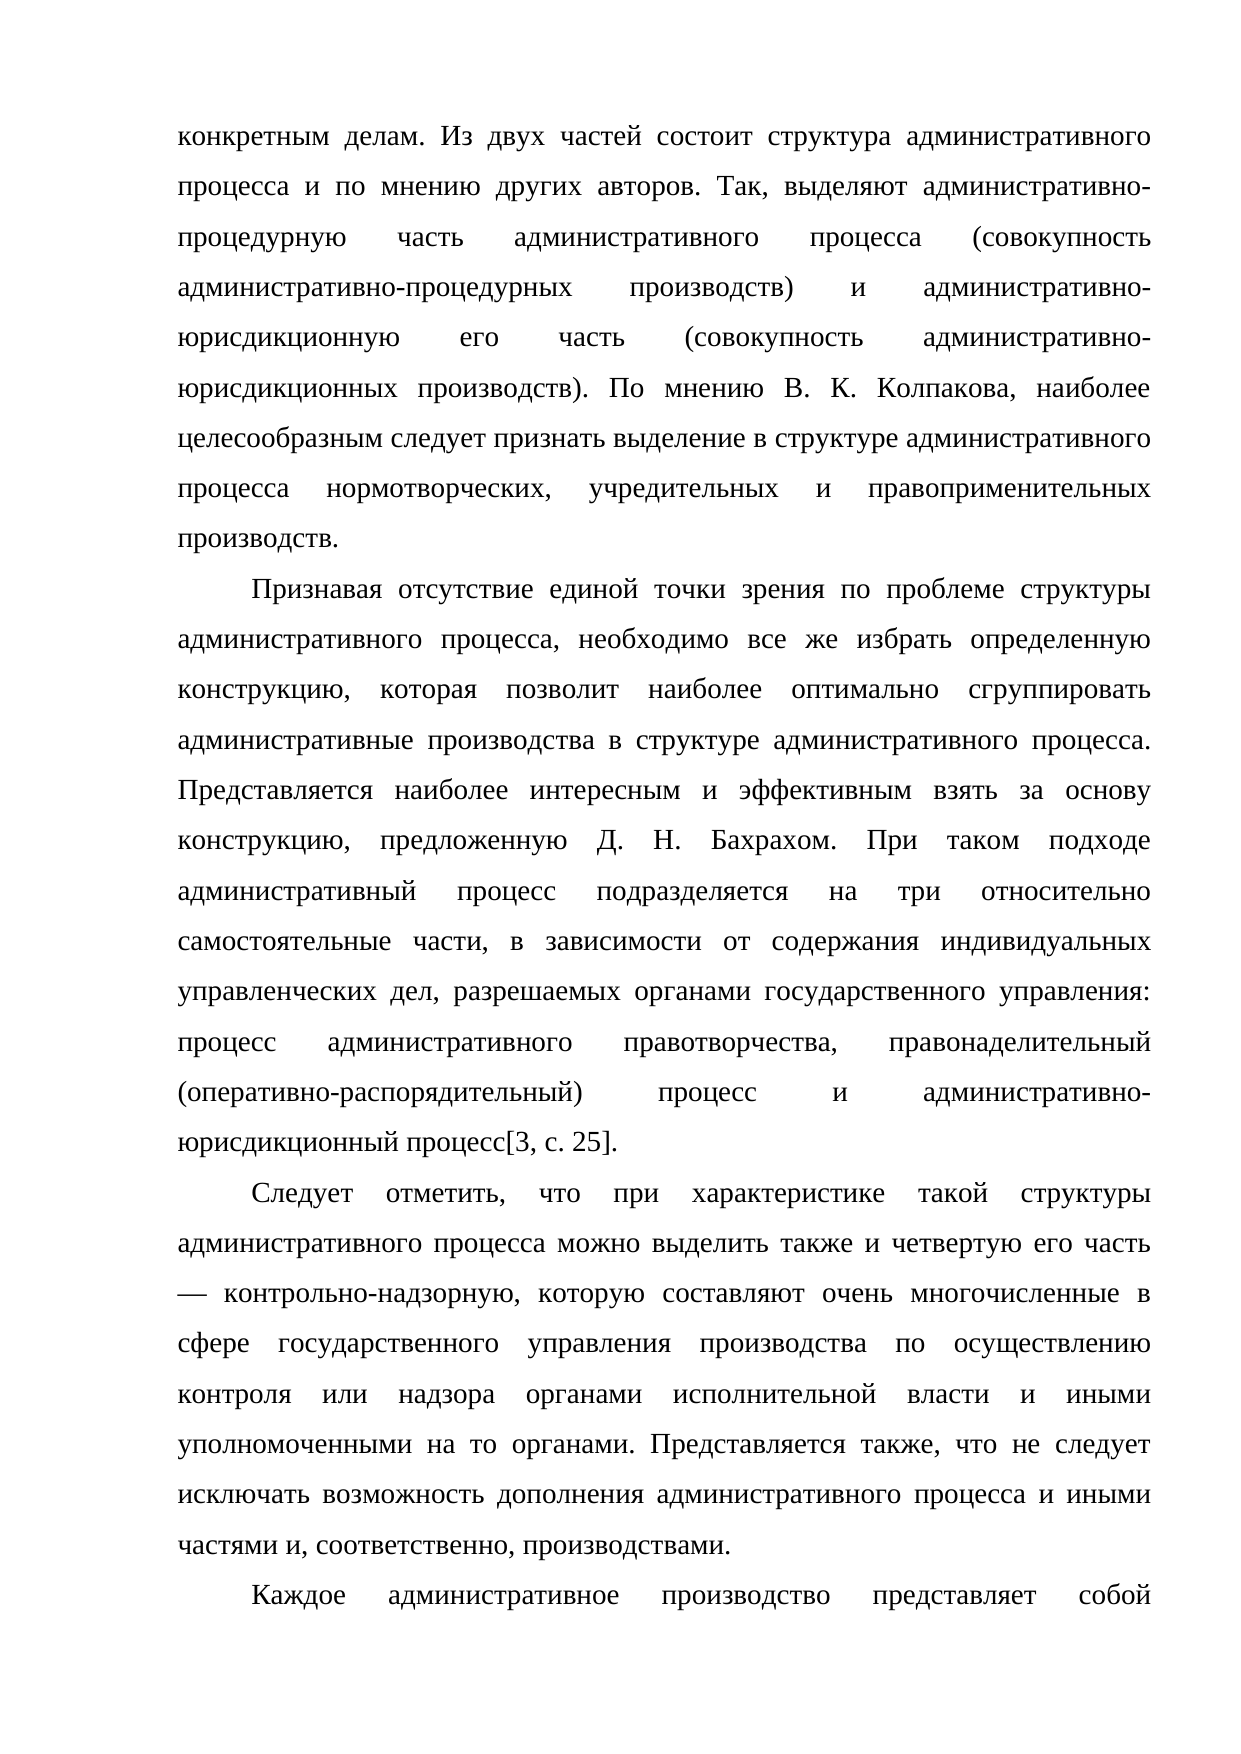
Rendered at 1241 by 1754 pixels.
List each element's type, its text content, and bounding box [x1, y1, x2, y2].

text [177, 1577, 1152, 1611]
text Признавая отсутствие единой точки зрения по проблеме структуры административного процесса, необходимо все же избрать определенную конструкцию, которая позволит наиболее оптимально сгруппировать административные производства в структуре административного процесса. Представляется наиболее интересным и эффективным взять за основу конструкцию, предложенную Д. Н. Бахрахом. При таком подходе административный процесс подразделяется на три относительно самостоятельные части, в зависимости от содержания индивидуальных управленческих дел, разрешаемых органами государственного управления: процесс административного правотворчества, правонаделительный (оперативно-распорядительный) процесс и административно-юрисдикционный процесс[3, c. 25]. [177, 571, 1152, 1158]
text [177, 118, 1152, 554]
text Следует отметить, что при характеристике такой структуры административного процесса можно выделить также и четвертую его часть — контрольно-надзорную, которую составляют очень многочисленные в сфере государственного управления производства по осуществлению контроля или надзора органами исполнительной власти и иными уполномоченными на то органами. Представляется также, что не следует исключать возможность дополнения административного процесса и иными частями и, соответственно, производствами. [177, 1175, 1152, 1560]
